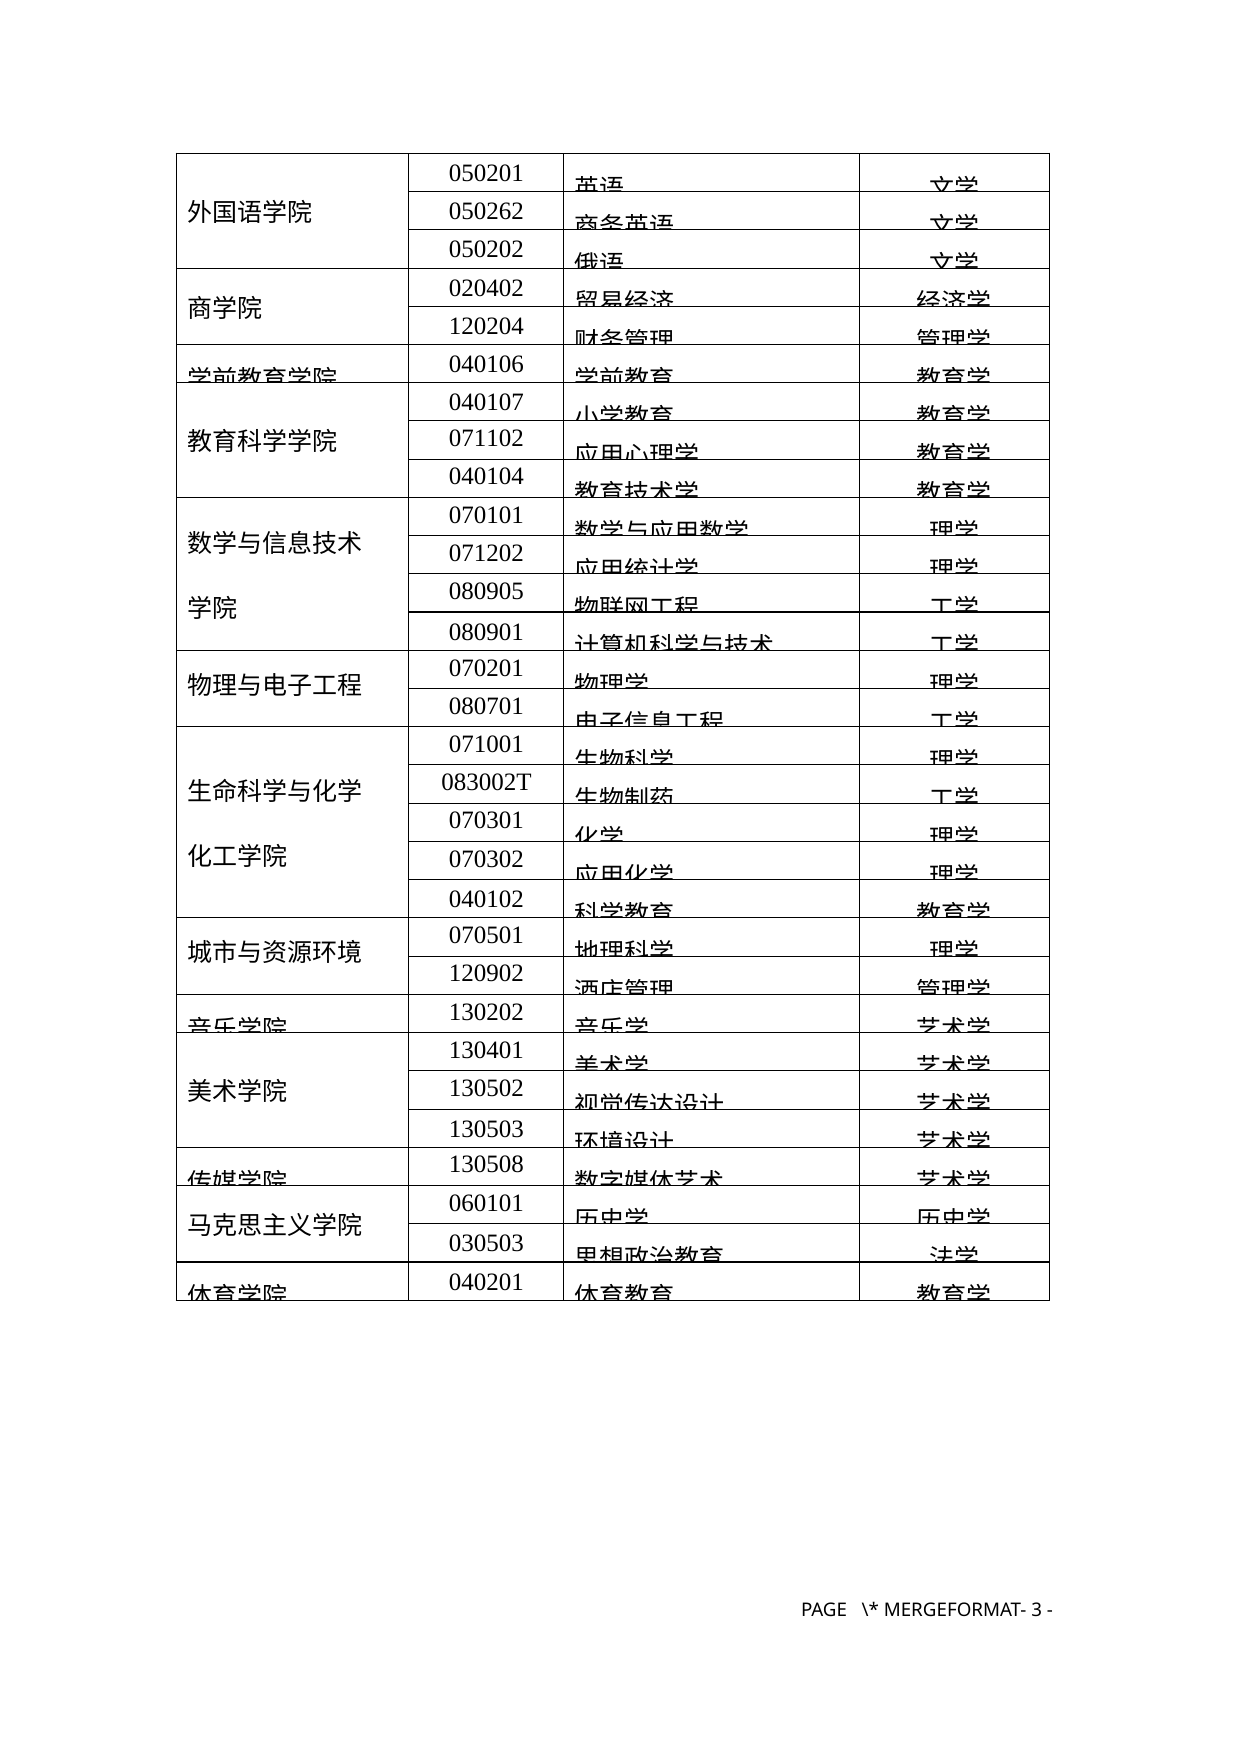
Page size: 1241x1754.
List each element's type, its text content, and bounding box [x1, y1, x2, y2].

table_cell 教育科学学院 [177, 383, 408, 497]
table_cell 理学 [860, 498, 1049, 535]
table_cell 教育技术学 [564, 460, 859, 497]
table_cell 数学与应用数学 [564, 498, 859, 535]
table_cell 030503 [409, 1224, 563, 1261]
table_cell 050262 [409, 192, 563, 229]
table_cell 040106 [409, 345, 563, 382]
table_cell 物联网工程 [564, 574, 859, 611]
table_cell 教育学 [860, 345, 1049, 382]
table_cell 文学 [860, 230, 1049, 267]
table_cell 生命科学与化学 化工学院 [177, 727, 408, 917]
table_cell 美术学 [564, 1033, 859, 1070]
table_cell 130502 [409, 1071, 563, 1108]
table_cell 070302 [409, 842, 563, 879]
table_cell 管理学 [860, 307, 1049, 344]
table_cell 应用统计学 [564, 536, 859, 573]
table_cell 小学教育 [564, 383, 859, 420]
table_cell 商务英语 [564, 192, 859, 229]
table_cell 理学 [860, 918, 1049, 956]
table_cell 应用化学 [564, 842, 859, 879]
table_cell 120902 [409, 957, 563, 994]
table_cell 外国语学院 [177, 154, 408, 267]
table_cell 艺术学 [860, 1110, 1049, 1147]
table_cell 视觉传达设计 [564, 1071, 859, 1108]
table_cell 040102 [409, 880, 563, 917]
table_cell 商学院 [177, 269, 408, 344]
table_cell 083002T [409, 765, 563, 803]
table_cell 工学 [860, 689, 1049, 726]
table_cell 工学 [860, 613, 1049, 650]
table_cell 经济学 [860, 269, 1049, 306]
table_cell 俄语 [564, 230, 859, 267]
table_cell 050202 [409, 230, 563, 267]
table_cell 艺术学 [860, 1148, 1049, 1185]
table_cell 工学 [860, 765, 1049, 803]
table_cell 071001 [409, 727, 563, 764]
table_cell 理学 [860, 804, 1049, 841]
table_cell 传媒学院 [177, 1148, 408, 1185]
table_cell 020402 [409, 269, 563, 306]
table_cell 物理与电子工程 学院 [177, 651, 408, 726]
table_cell 070301 [409, 804, 563, 841]
table_cell 教育学 [860, 383, 1049, 420]
table_cell 040107 [409, 383, 563, 420]
table_cell 城市与资源环境 学院 [177, 918, 408, 994]
table_cell 艺术学 [860, 1033, 1049, 1070]
table_cell 体育教育 [564, 1263, 859, 1299]
table_cell 生物科学 [564, 727, 859, 764]
table_cell 教育学 [860, 1263, 1049, 1299]
table_cell 071102 [409, 421, 563, 458]
table_cell 060101 [409, 1186, 563, 1223]
table_cell 物理学 [564, 651, 859, 688]
table_cell 理学 [860, 842, 1049, 879]
table_cell 工学 [860, 574, 1049, 611]
table_cell 070501 [409, 918, 563, 956]
table_cell 音乐学院 [177, 995, 408, 1032]
table_cell 财务管理 [564, 307, 859, 344]
table_cell 文学 [860, 192, 1049, 229]
table_cell 贸易经济 [564, 269, 859, 306]
table_cell 教育学 [860, 460, 1049, 497]
table_cell 科学教育 [564, 880, 859, 917]
table_cell 酒店管理 [564, 957, 859, 994]
table_cell 教育学 [860, 421, 1049, 458]
table_cell 应用心理学 [564, 421, 859, 458]
table_cell 生物制药 [564, 765, 859, 803]
table_cell 130503 [409, 1110, 563, 1147]
table_cell 130401 [409, 1033, 563, 1070]
table_cell 教育学 [860, 880, 1049, 917]
table_cell 法学 [860, 1224, 1049, 1261]
table_cell 数字媒体艺术 [564, 1148, 859, 1185]
table_cell 071202 [409, 536, 563, 573]
table_cell 数学与信息技术 学院 [177, 498, 408, 650]
table_cell 地理科学 [564, 918, 859, 956]
table_cell 080901 [409, 613, 563, 650]
table_cell 艺术学 [860, 1071, 1049, 1108]
table_cell 计算机科学与技术 [564, 613, 859, 650]
table_cell 080701 [409, 689, 563, 726]
table_cell 历史学 [860, 1186, 1049, 1223]
table_cell 马克思主义学院 [177, 1186, 408, 1261]
table_cell 英语 [564, 154, 859, 191]
table_cell 音乐学 [564, 995, 859, 1032]
table_cell 思想政治教育 [564, 1224, 859, 1261]
table_cell 040104 [409, 460, 563, 497]
table_cell 艺术学 [860, 995, 1049, 1032]
table_cell 080905 [409, 574, 563, 611]
table_cell 050201 [409, 154, 563, 191]
table_cell 环境设计 [564, 1110, 859, 1147]
table_cell 管理学 [860, 957, 1049, 994]
table_cell 电子信息工程 [564, 689, 859, 726]
table_cell 040201 [409, 1263, 563, 1299]
table_cell 美术学院 [177, 1033, 408, 1147]
table_cell 学前教育 [564, 345, 859, 382]
table_cell 120204 [409, 307, 563, 344]
table_cell 文学 [860, 154, 1049, 191]
table_cell 理学 [860, 536, 1049, 573]
table_cell 070201 [409, 651, 563, 688]
table_cell 化学 [564, 804, 859, 841]
table_cell 理学 [860, 651, 1049, 688]
table_cell 130202 [409, 995, 563, 1032]
table_cell 130508 [409, 1148, 563, 1185]
table_cell 学前教育学院 [177, 345, 408, 382]
table_cell 历史学 [564, 1186, 859, 1223]
table_cell 体育学院 [177, 1263, 408, 1299]
table_cell 理学 [860, 727, 1049, 764]
table_cell 070101 [409, 498, 563, 535]
